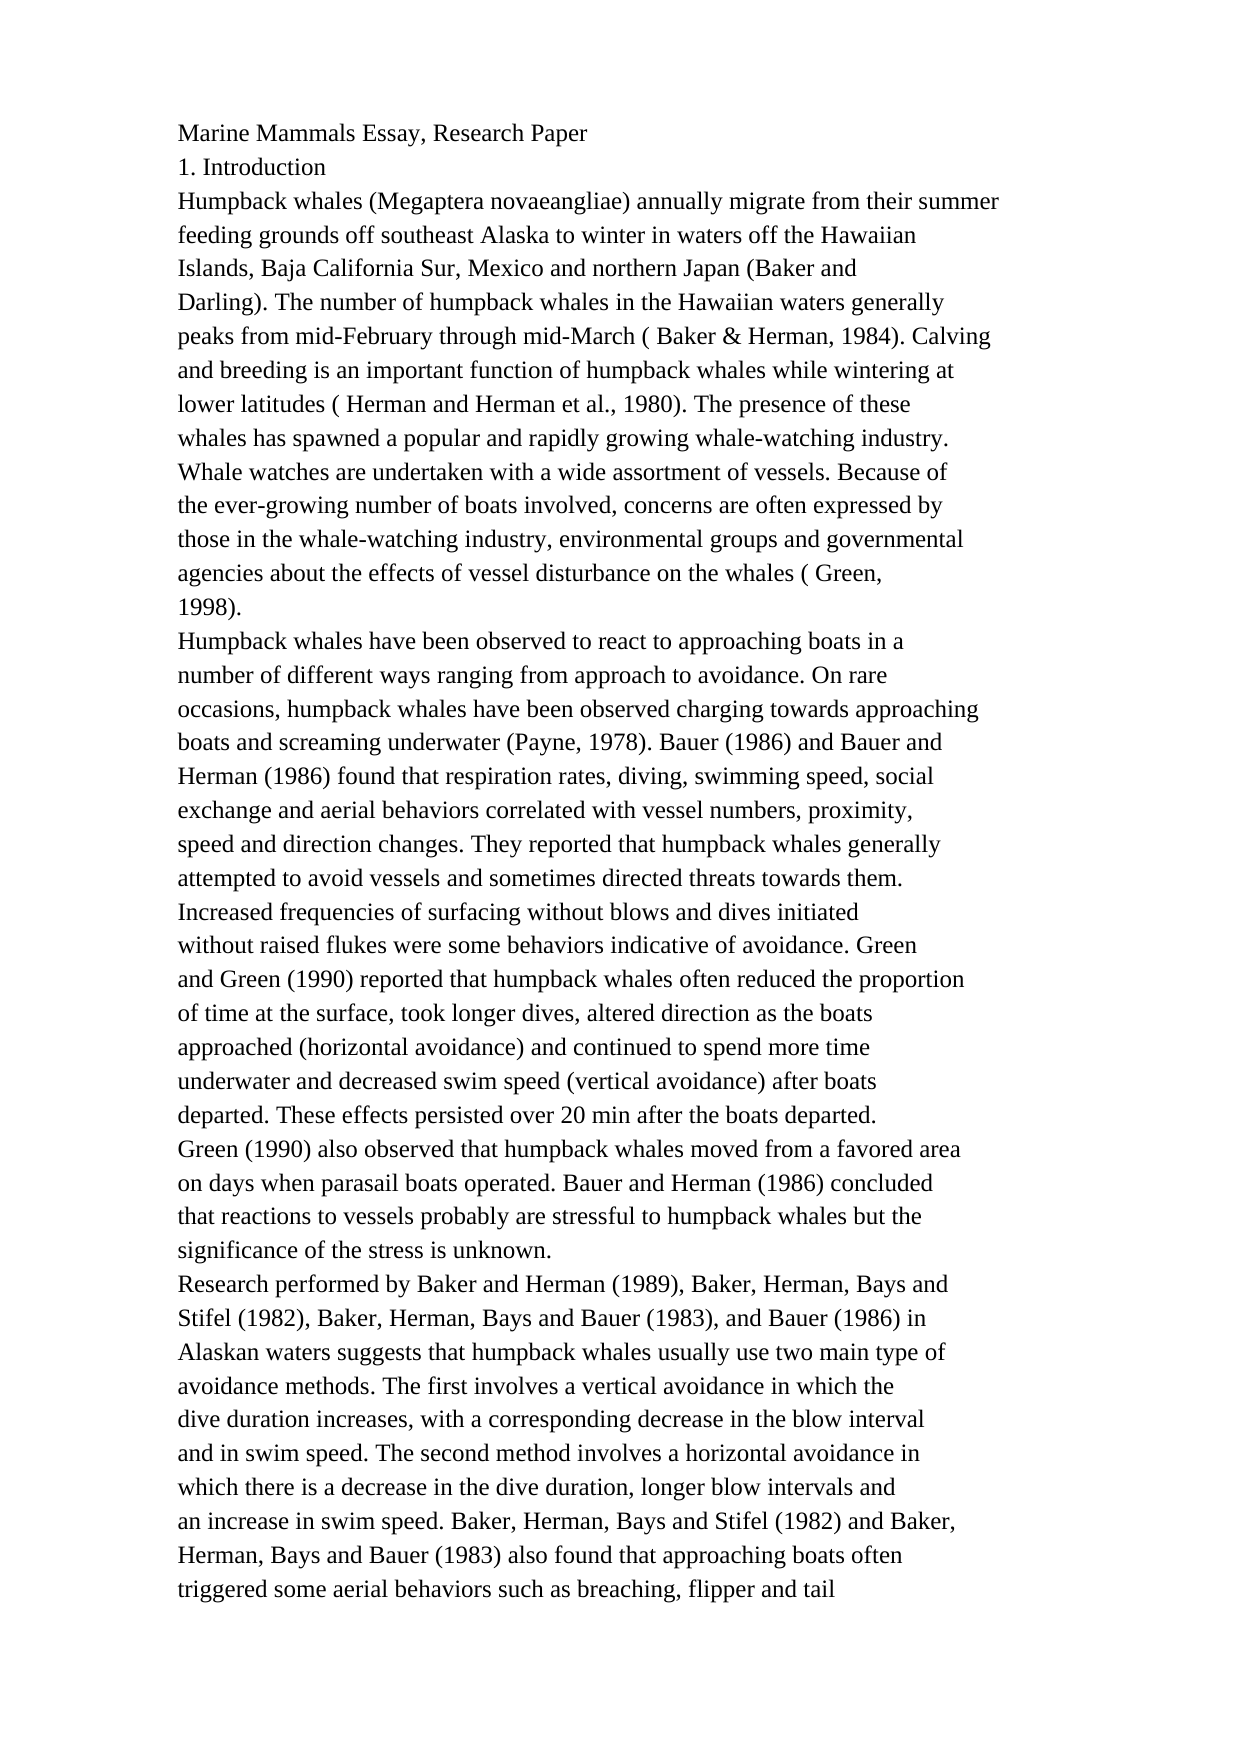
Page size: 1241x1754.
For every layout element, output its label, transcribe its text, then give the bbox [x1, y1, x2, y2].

text Whale watches are undertaken with a wide assortment of vessels. Because of [177, 457, 1152, 485]
text that reactions to vessels probably are stressful to humpback whales but the [177, 1201, 1152, 1230]
text Herman, Bays and Bauer (1983) also found that approaching boats often [177, 1540, 1152, 1569]
text Herman (1986) found that respiration rates, diving, swimming speed, social [177, 761, 1152, 790]
text an increase in swim speed. Baker, Herman, Bays and Stifel (1982) and Baker, [177, 1506, 1152, 1535]
text without raised flukes were some behaviors indicative of avoidance. Green [177, 931, 1152, 959]
text speed and direction changes. They reported that humpback whales generally [177, 829, 1152, 858]
text Alaskan waters suggests that humpback whales usually use two main type of [177, 1337, 1152, 1366]
text attempted to avoid vessels and sometimes directed threats towards them. [177, 863, 1152, 892]
text avoidance methods. The first involves a vertical avoidance in which the [177, 1371, 1152, 1399]
text Stifel (1982), Baker, Herman, Bays and Bauer (1983), and Bauer (1986) in [177, 1303, 1152, 1332]
text significance of the stress is unknown. [177, 1235, 1152, 1264]
text approached (horizontal avoidance) and continued to spend more time [177, 1032, 1152, 1061]
text Darling). The number of humpback whales in the Hawaiian waters generally [177, 287, 1152, 316]
text on days when parasail boats operated. Bauer and Herman (1986) concluded [177, 1168, 1152, 1196]
text lower latitudes ( Herman and Herman et al., 1980). The presence of these [177, 389, 1152, 418]
text feeding grounds off southeast Alaska to winter in waters off the Hawaiian [177, 220, 1152, 248]
text number of different ways ranging from approach to avoidance. On rare [177, 660, 1152, 688]
text boats and screaming underwater (Payne, 1978). Bauer (1986) and Bauer and [177, 727, 1152, 756]
text Humpback whales (Megaptera novaeangliae) annually migrate from their summer [177, 186, 1152, 214]
text peaks from mid-February through mid-March ( Baker & Herman, 1984). Calving [177, 321, 1152, 350]
text and in swim speed. The second method involves a horizontal avoidance in [177, 1438, 1152, 1467]
text Increased frequencies of surfacing without blows and dives initiated [177, 897, 1152, 926]
text occasions, humpback whales have been observed charging towards approaching [177, 694, 1152, 722]
text whales has spawned a popular and rapidly growing whale-watching industry. [177, 423, 1152, 452]
text dive duration increases, with a corresponding decrease in the blow interval [177, 1404, 1152, 1433]
text 1. Introduction [177, 152, 1152, 181]
text those in the whale-watching industry, environmental groups and governmental [177, 524, 1152, 553]
text departed. These effects persisted over 20 min after the boats departed. [177, 1100, 1152, 1129]
text Islands, Baja California Sur, Mexico and northern Japan (Baker and [177, 253, 1152, 282]
text and breeding is an important function of humpback whales while wintering at [177, 355, 1152, 384]
text Research performed by Baker and Herman (1989), Baker, Herman, Bays and [177, 1269, 1152, 1298]
text exchange and aerial behaviors correlated with vessel numbers, proximity, [177, 795, 1152, 824]
text Green (1990) also observed that humpback whales moved from a favored area [177, 1134, 1152, 1162]
text the ever-growing number of boats involved, concerns are often expressed by [177, 491, 1152, 519]
text which there is a decrease in the dive duration, longer blow intervals and [177, 1472, 1152, 1501]
text underwater and decreased swim speed (vertical avoidance) after boats [177, 1066, 1152, 1095]
text 1998). [177, 592, 1152, 621]
text triggered some aerial behaviors such as breaching, flipper and tail [177, 1574, 1152, 1603]
text Humpback whales have been observed to react to approaching boats in a [177, 626, 1152, 655]
text of time at the surface, took longer dives, altered direction as the boats [177, 998, 1152, 1027]
text and Green (1990) reported that humpback whales often reduced the proportion [177, 964, 1152, 993]
text agencies about the effects of vessel disturbance on the whales ( Green, [177, 558, 1152, 587]
text Marine Mammals Essay, Research Paper [177, 118, 1152, 147]
